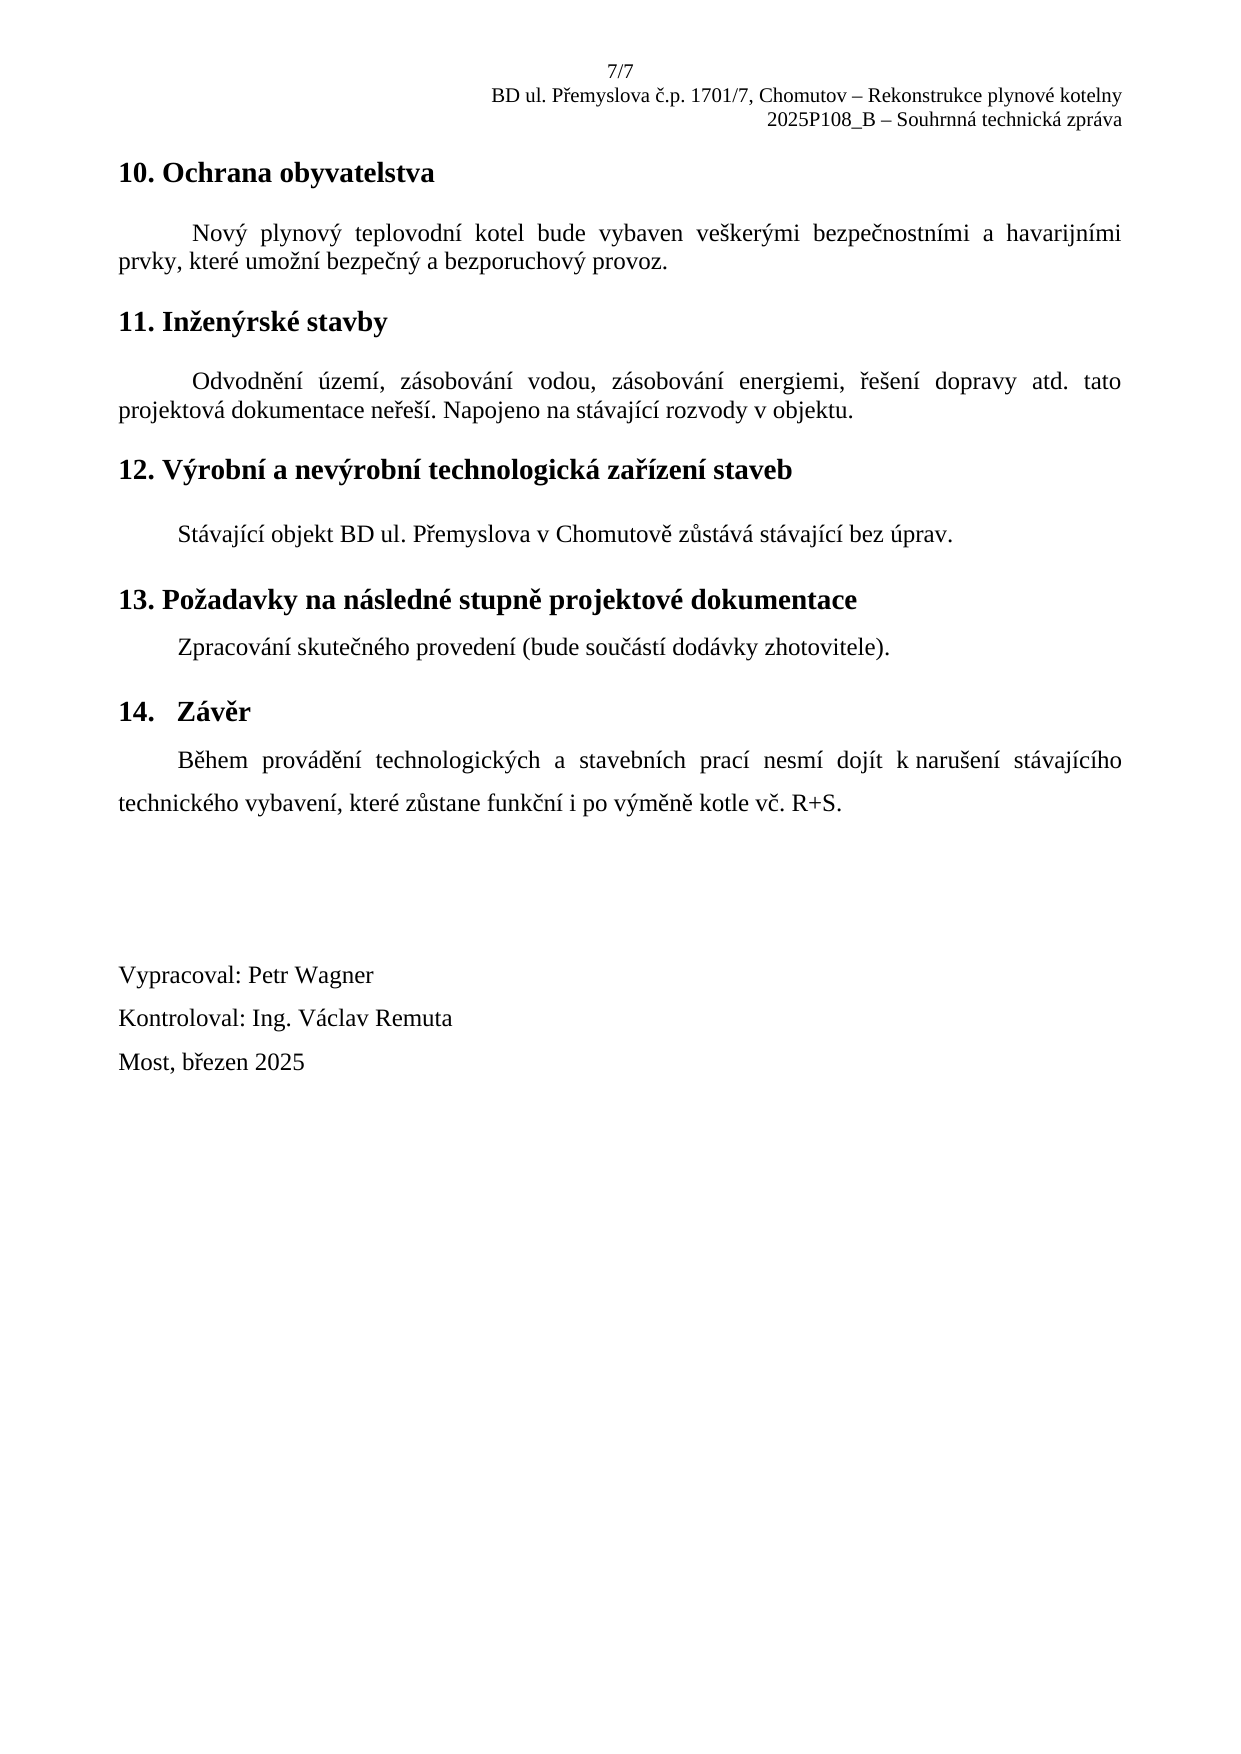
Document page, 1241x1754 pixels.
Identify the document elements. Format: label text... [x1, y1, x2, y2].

text Odvodnění území, zásobování vodou, zásobování energiemi, řešení dopravy atd. tato projektová dokumentace neřeší. Napojeno na stávající rozvody v objektu. [118, 366, 1122, 424]
text Zpracování skutečného provedení (bude součástí dodávky zhotovitele). [118, 632, 1122, 661]
text 10. Ochrana obyvatelstva [118, 155, 1122, 189]
text 11. Inženýrské stavby [118, 304, 1122, 337]
text Nový plynový teplovodní kotel bude vybaven veškerými bezpečnostními a havarijními prvky, které umožní bezpečný a bezporuchový provoz. [118, 218, 1122, 275]
text 13. Požadavky na následné stupně projektové dokumentace [118, 582, 1122, 615]
text Kontroloval: Ing. Václav Remuta [118, 1003, 1122, 1032]
text 14. Závěr [118, 694, 1122, 728]
text Vypracoval: Petr Wagner [118, 960, 1122, 989]
text Most, březen 2025 [118, 1047, 1122, 1075]
text 12. Výrobní a nevýrobní technologická zařízení staveb [118, 452, 1122, 486]
text Během provádění technologických a stavebních prací nesmí dojít k narušení stávajícího technického vybavení, které zůstane funkční i po výměně kotle vč. R+S. [118, 745, 1122, 817]
text Stávající objekt BD ul. Přemyslova v Chomutově zůstává stávající bez úprav. [118, 519, 1122, 548]
